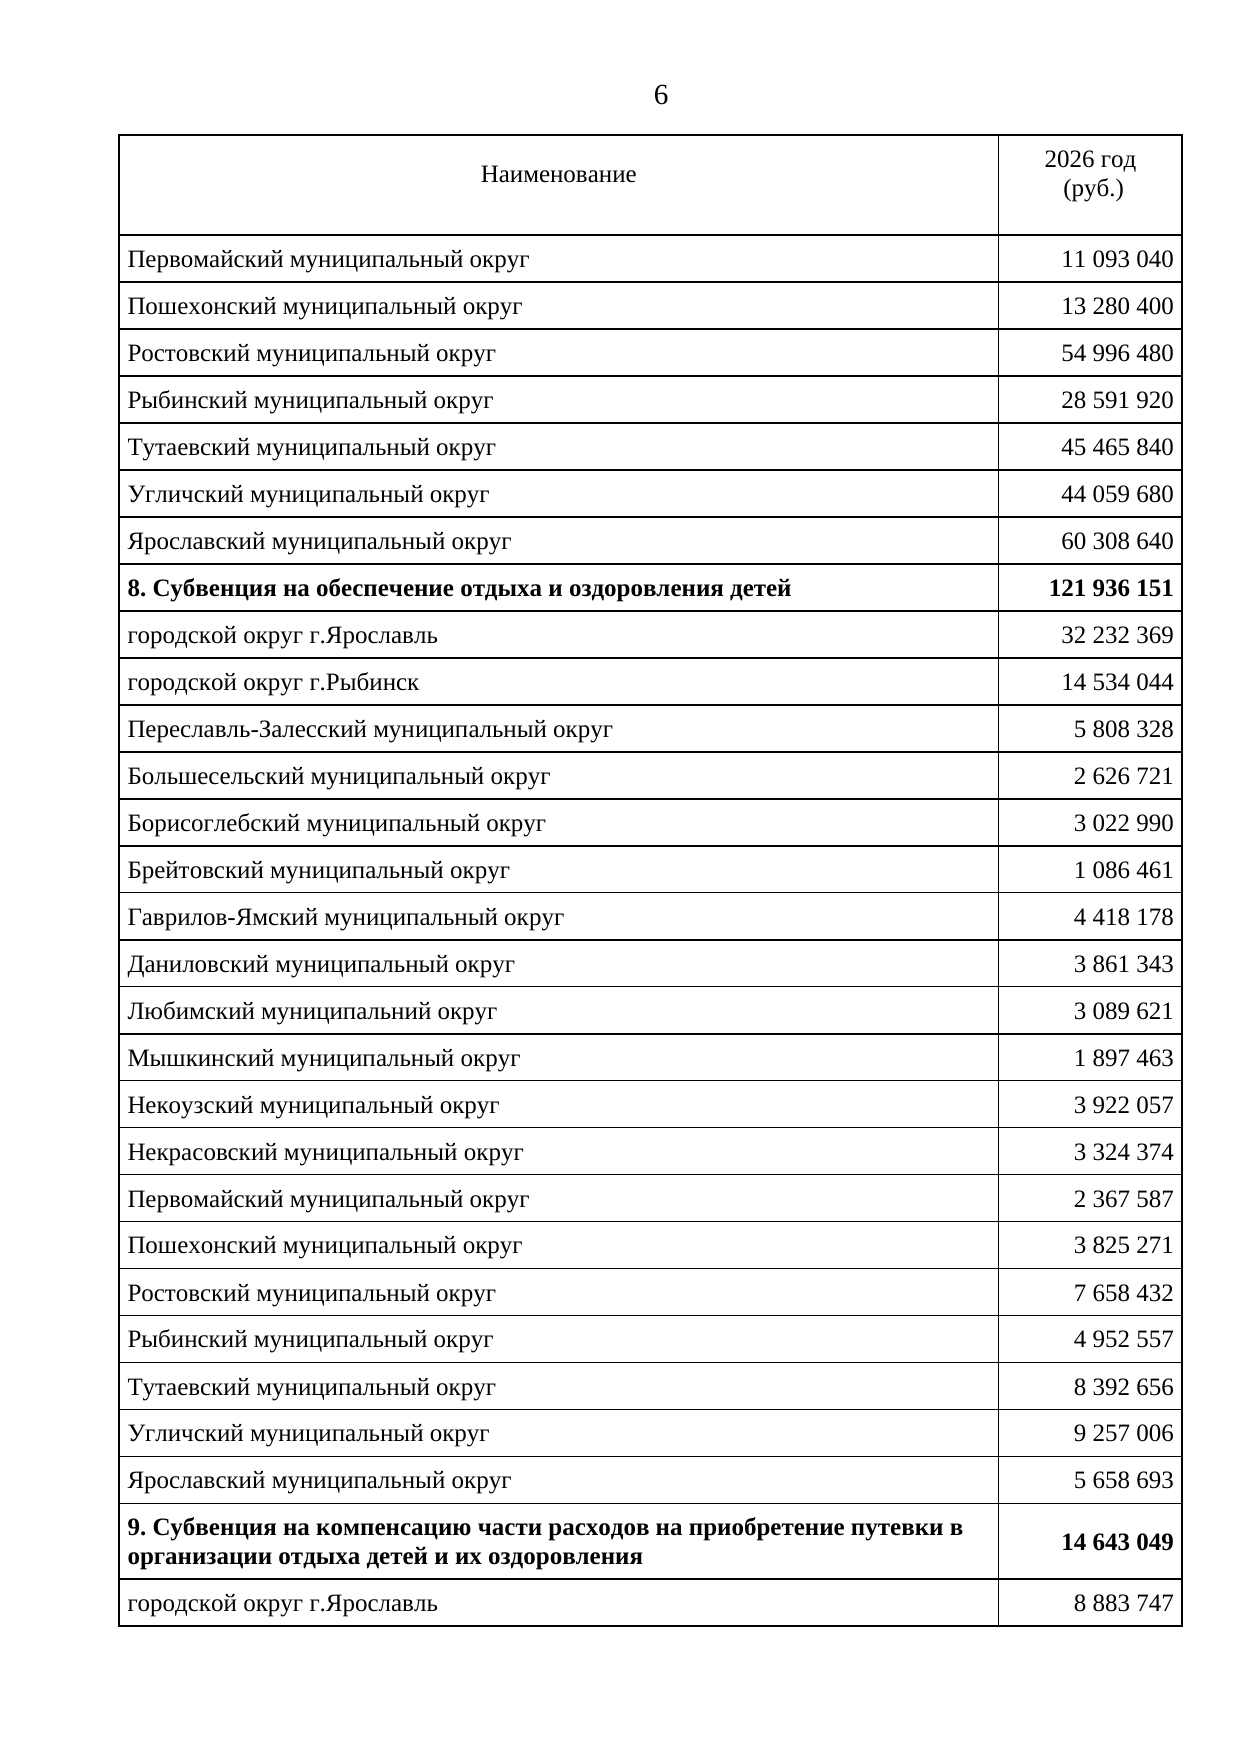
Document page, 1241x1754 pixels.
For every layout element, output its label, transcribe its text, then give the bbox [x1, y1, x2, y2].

table_cell 5 658 693 [999, 1457, 1181, 1503]
table_cell городской округ г.Рыбинск [120, 659, 998, 704]
table_header Наименование [120, 136, 998, 234]
table_cell Большесельский муниципальный округ [120, 753, 998, 798]
table_cell Ростовский муниципальный округ [120, 1269, 998, 1315]
table_cell Брейтовский муниципальный округ [120, 847, 998, 892]
table_cell городской округ г.Ярославль [120, 612, 998, 657]
table_cell Тутаевский муниципальный округ [120, 1363, 998, 1409]
table_cell 121 936 151 [999, 565, 1181, 610]
table_cell 3 825 271 [999, 1222, 1181, 1268]
table_cell 1 897 463 [999, 1035, 1181, 1080]
table_cell Рыбинский муниципальный округ [120, 1316, 998, 1362]
table_cell Пошехонский муниципальный округ [120, 283, 998, 328]
table_cell Некоузский муниципальный округ [120, 1081, 998, 1127]
table_cell Борисоглебский муниципальный округ [120, 800, 998, 845]
table_cell Первомайский муниципальный округ [120, 1175, 998, 1221]
table_cell 2 626 721 [999, 753, 1181, 798]
table_cell Любимский муниципальний округ [120, 987, 998, 1033]
table_cell Первомайский муниципальный округ [120, 236, 998, 281]
table_cell Угличский муниципальный округ [120, 1410, 998, 1456]
table_cell 13 280 400 [999, 283, 1181, 328]
table_cell 3 089 621 [999, 987, 1181, 1033]
table_cell 8 883 747 [999, 1580, 1181, 1625]
table_cell 9. Субвенция на компенсацию части расходов на приобретение путевки в организации отдыха детей и их оздоровления [120, 1504, 998, 1578]
table_cell 8. Субвенция на обеспечение отдыха и оздоровления детей [120, 565, 998, 610]
table_cell Мышкинский муниципальный округ [120, 1035, 998, 1080]
table_cell Ярославский муниципальный округ [120, 518, 998, 563]
table_cell 3 922 057 [999, 1081, 1181, 1127]
table_cell 1 086 461 [999, 847, 1181, 892]
table_cell 11 093 040 [999, 236, 1181, 281]
table_cell 9 257 006 [999, 1410, 1181, 1456]
table_cell Пошехонский муниципальный округ [120, 1222, 998, 1268]
table_cell 3 861 343 [999, 941, 1181, 986]
table_cell 54 996 480 [999, 330, 1181, 375]
table_cell Тутаевский муниципальный округ [120, 424, 998, 469]
table_cell 5 808 328 [999, 706, 1181, 751]
table_cell 44 059 680 [999, 471, 1181, 516]
table_header 2026 год (руб.) [999, 136, 1181, 234]
table_cell 45 465 840 [999, 424, 1181, 469]
table_cell Переславль-Залесский муниципальный округ [120, 706, 998, 751]
table_cell Ростовский муниципальный округ [120, 330, 998, 375]
table_cell 7 658 432 [999, 1269, 1181, 1315]
table_cell Даниловский муниципальный округ [120, 941, 998, 986]
table_cell Ярославский муниципальный округ [120, 1457, 998, 1503]
table_cell 4 952 557 [999, 1316, 1181, 1362]
table_cell 14 643 049 [999, 1504, 1181, 1578]
table_cell 3 022 990 [999, 800, 1181, 845]
table_cell Рыбинский муниципальный округ [120, 377, 998, 422]
table_cell городской округ г.Ярославль [120, 1580, 998, 1625]
table_cell 8 392 656 [999, 1363, 1181, 1409]
table_cell 14 534 044 [999, 659, 1181, 704]
table_cell Гаврилов-Ямский муниципальный округ [120, 893, 998, 939]
table_cell 28 591 920 [999, 377, 1181, 422]
table_cell 2 367 587 [999, 1175, 1181, 1221]
table_cell Некрасовский муниципальный округ [120, 1128, 998, 1174]
table_cell 4 418 178 [999, 893, 1181, 939]
table_cell Угличский муниципальный округ [120, 471, 998, 516]
table_cell 60 308 640 [999, 518, 1181, 563]
table_cell 3 324 374 [999, 1128, 1181, 1174]
table_cell 32 232 369 [999, 612, 1181, 657]
